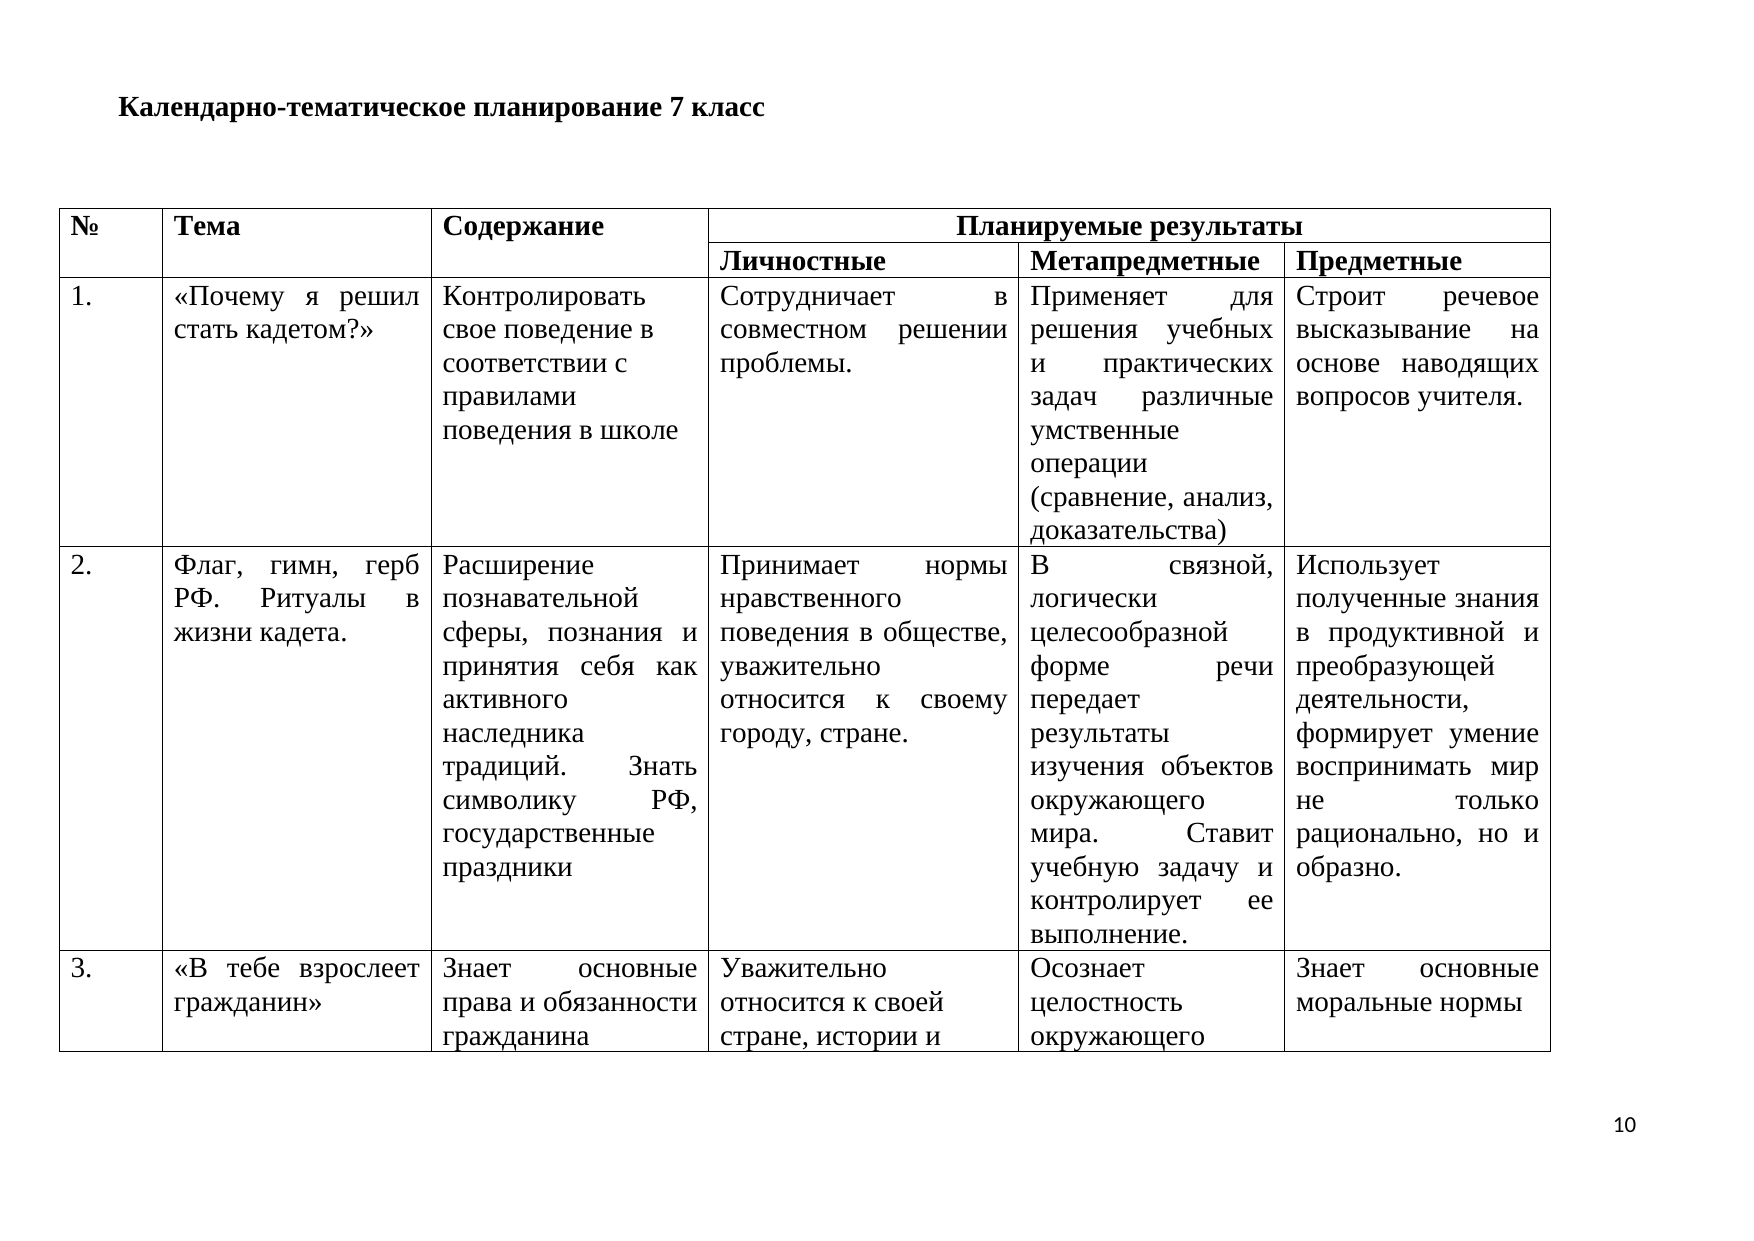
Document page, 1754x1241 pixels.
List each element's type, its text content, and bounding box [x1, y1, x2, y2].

table_header Содержание [432, 209, 708, 277]
table_cell Сотрудничает в совместном решении проблемы. [709, 278, 1018, 546]
table_header Планируемые результаты [709, 209, 1550, 242]
table_cell Предметные [1285, 243, 1550, 277]
table_header Тема [163, 209, 431, 277]
table_cell Использует полученные знания в продуктивной и преобразующей деятельности, формирует умение воспринимать мир не только рационально, но и образно. [1285, 547, 1550, 949]
table_cell Применяет для решения учебных и практических задач различные умственные операции (сравнение, анализ, доказательства) [1019, 278, 1284, 546]
table_header № [60, 209, 162, 277]
table_cell «Почему я решил стать кадетом?» [163, 278, 431, 546]
table_cell Принимает нормы нравственного поведения в обществе, уважительно относится к своему городу, стране. [709, 547, 1018, 949]
table_cell Флаг, гимн, герб РФ. Ритуалы в жизни кадета. [163, 547, 431, 949]
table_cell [163, 951, 431, 1051]
table_cell В связной, логически целесообразной форме речи передает результаты изучения объектов окружающего мира. Ставит учебную задачу и контролирует ее выполнение. [1019, 547, 1284, 949]
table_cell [1285, 951, 1550, 1051]
table_cell Контролировать свое поведение в соответствии с правилами поведения в школе [432, 278, 708, 546]
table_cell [1019, 951, 1284, 1051]
table_cell 2. [60, 547, 162, 949]
table_cell Метапредметные [1019, 243, 1284, 277]
table_cell Расширение познавательной сферы, познания и принятия себя как активного наследника традиций. Знать символику РФ, государственные праздники [432, 547, 708, 949]
text Календарно-тематическое планирование 7 класс [118, 89, 1636, 122]
table_cell Строит речевое высказывание на основе наводящих вопросов учителя. [1285, 278, 1550, 546]
table_cell 1. [60, 278, 162, 546]
table_cell Личностные [709, 243, 1018, 277]
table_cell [432, 951, 708, 1051]
table_cell 3. [60, 951, 162, 1051]
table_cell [709, 951, 1018, 1051]
